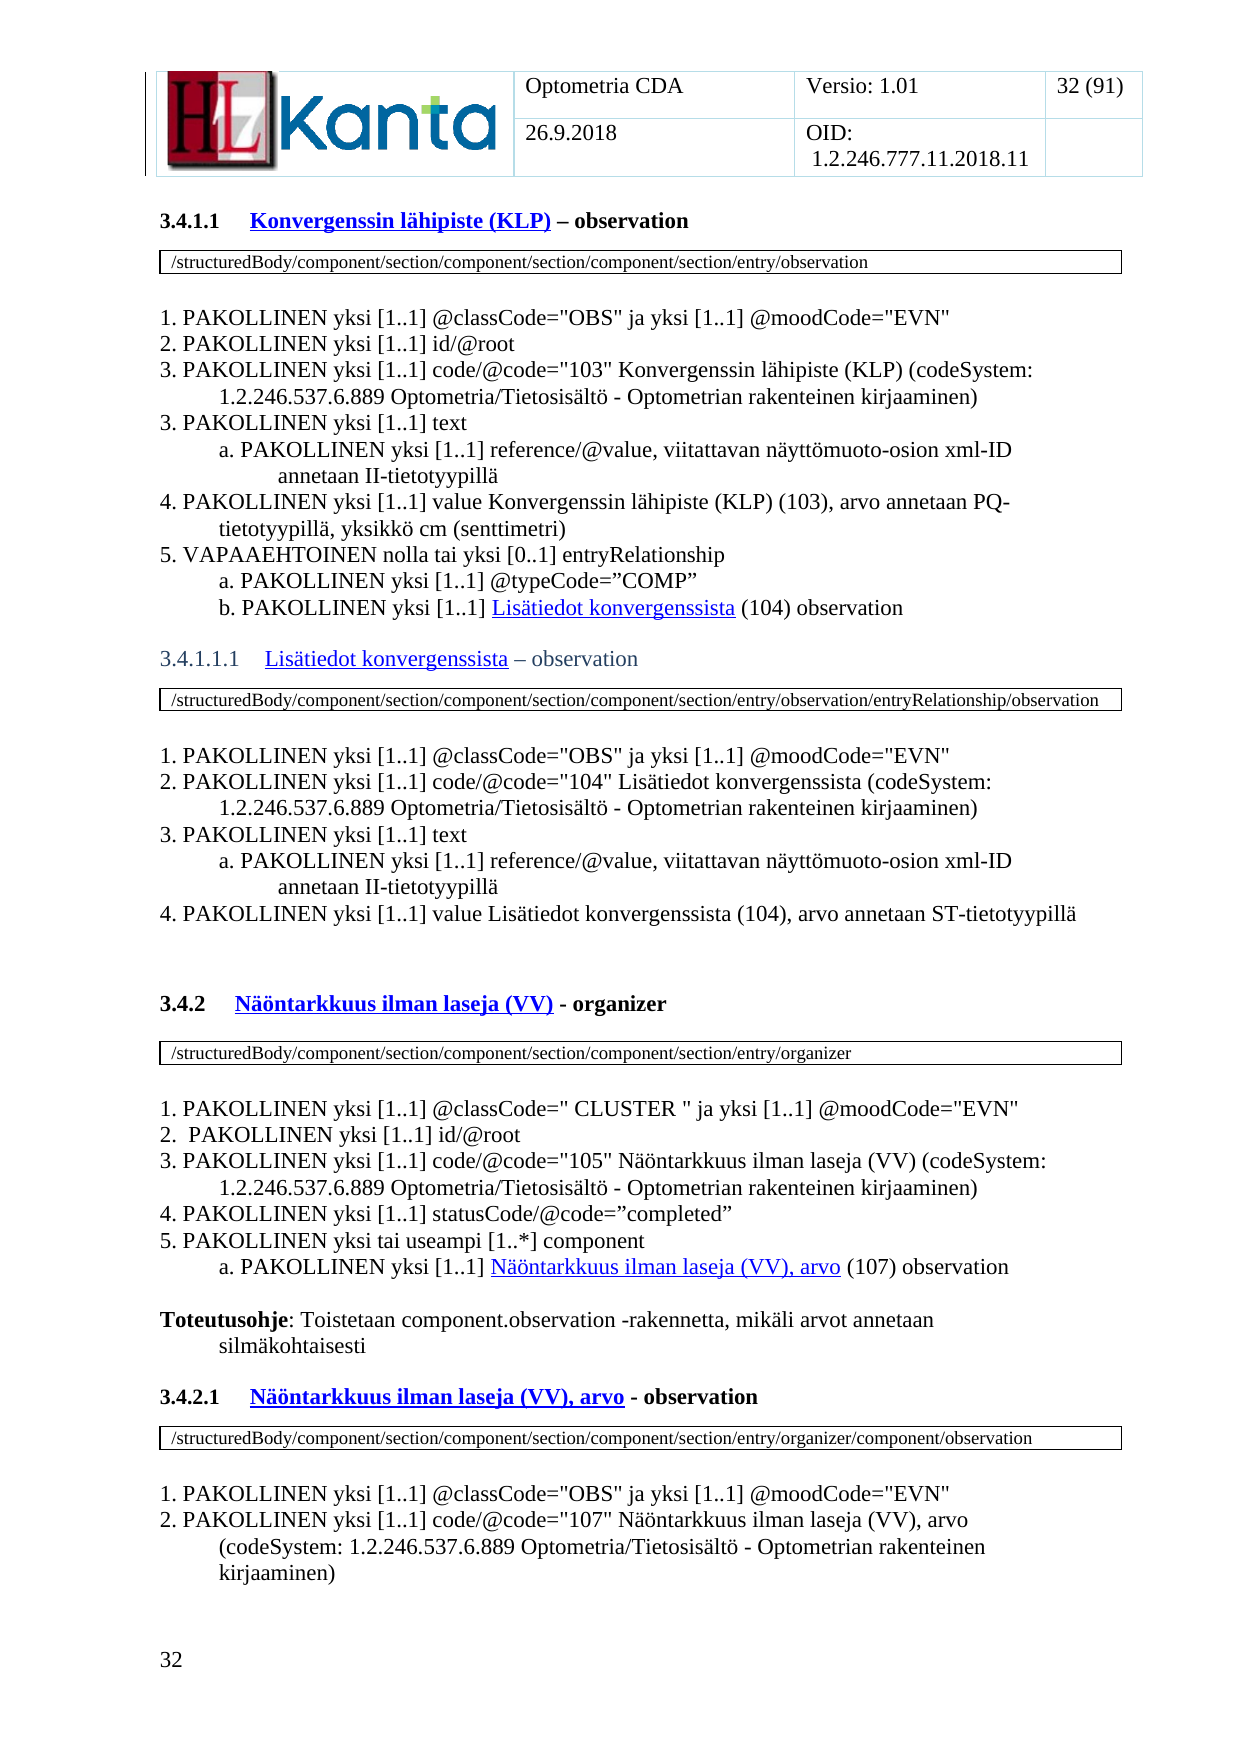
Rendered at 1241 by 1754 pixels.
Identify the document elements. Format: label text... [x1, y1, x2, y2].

text a. PAKOLLINEN yksi [1..1] Näöntarkkuus ilman laseja (VV), arvo (107) observation [218, 1253, 1081, 1279]
text a. PAKOLLINEN yksi [1..1] @typeCode=”COMP” [218, 567, 1081, 594]
text 1. PAKOLLINEN yksi [1..1] @classCode="OBS" ja yksi [1..1] @moodCode="EVN" [159, 304, 1081, 330]
table_header /structuredBody/component/section/component/section/component/section/entry/organizer [161, 1042, 1121, 1064]
subtitle Näöntarkkuus ilman laseja (VV), arvo - observation [159, 1383, 1081, 1410]
text Toteutusohje: Toistetaan component.observation -rakennetta, mikäli arvot annetaan silmäkohtaisesti [159, 1306, 1081, 1358]
text a. PAKOLLINEN yksi [1..1] reference/@value, viitattavan näyttömuoto-osion xml-ID annetaan II-tietotyypillä [218, 847, 1081, 900]
text 3. PAKOLLINEN yksi [1..1] text [159, 409, 1081, 436]
subtitle Näöntarkkuus ilman laseja (VV) - organizer [159, 990, 1081, 1016]
text 4. PAKOLLINEN yksi [1..1] value Konvergenssin lähipiste (KLP) (103), arvo annetaan PQ-tietotyypillä, yksikkö cm (senttimetri) [159, 488, 1081, 541]
text 2. PAKOLLINEN yksi [1..1] code/@code="107" Näöntarkkuus ilman laseja (VV), arvo (codeSystem: 1.2.246.537.6.889 Optometria/Tietosisältö - Optometrian rakenteinen kirjaaminen) [159, 1506, 1081, 1585]
subtitle Lisätiedot konvergenssista – observation [159, 645, 1081, 671]
text 1. PAKOLLINEN yksi [1..1] @classCode=" CLUSTER " ja yksi [1..1] @moodCode="EVN" [159, 1095, 1081, 1121]
text 5. VAPAAEHTOINEN nolla tai yksi [0..1] entryRelationship [159, 541, 1081, 567]
text 3. PAKOLLINEN yksi [1..1] code/@code="105" Näöntarkkuus ilman laseja (VV) (codeSystem: 1.2.246.537.6.889 Optometria/Tietosisältö - Optometrian rakenteinen kirjaaminen) [159, 1148, 1081, 1200]
table_header /structuredBody/component/section/component/section/component/section/entry/observation [161, 251, 1121, 273]
text 2. PAKOLLINEN yksi [1..1] code/@code="104" Lisätiedot konvergenssista (codeSystem: 1.2.246.537.6.889 Optometria/Tietosisältö - Optometrian rakenteinen kirjaaminen) [159, 768, 1081, 821]
text 1. PAKOLLINEN yksi [1..1] @classCode="OBS" ja yksi [1..1] @moodCode="EVN" [159, 1480, 1081, 1506]
subtitle Konvergenssin lähipiste (KLP) – observation [159, 207, 1081, 234]
text 2. PAKOLLINEN yksi [1..1] id/@root [159, 1121, 1081, 1148]
text 5. PAKOLLINEN yksi tai useampi [1..*] component [159, 1227, 1081, 1253]
text 4. PAKOLLINEN yksi [1..1] value Lisätiedot konvergenssista (104), arvo annetaan ST-tietotyypillä [159, 900, 1081, 952]
table_header /structuredBody/component/section/component/section/component/section/entry/observation/entryRelationship/observation [161, 689, 1121, 710]
table_header /structuredBody/component/section/component/section/component/section/entry/organizer/component/observation [161, 1427, 1121, 1449]
text 1. PAKOLLINEN yksi [1..1] @classCode="OBS" ja yksi [1..1] @moodCode="EVN" [159, 742, 1081, 768]
text b. PAKOLLINEN yksi [1..1] Lisätiedot konvergenssista (104) observation [218, 594, 1081, 620]
text 2. PAKOLLINEN yksi [1..1] id/@root [159, 330, 1081, 357]
picture [167, 71, 279, 171]
text 3. PAKOLLINEN yksi [1..1] text [159, 821, 1081, 847]
text 4. PAKOLLINEN yksi [1..1] statusCode/@code=”completed” [159, 1200, 1081, 1227]
text 3. PAKOLLINEN yksi [1..1] code/@code="103" Konvergenssin lähipiste (KLP) (codeSystem: 1.2.246.537.6.889 Optometria/Tietosisältö - Optometrian rakenteinen kirjaaminen) [159, 357, 1081, 409]
text a. PAKOLLINEN yksi [1..1] reference/@value, viitattavan näyttömuoto-osion xml-ID annetaan II-tietotyypillä [218, 436, 1081, 488]
picture [281, 96, 496, 150]
